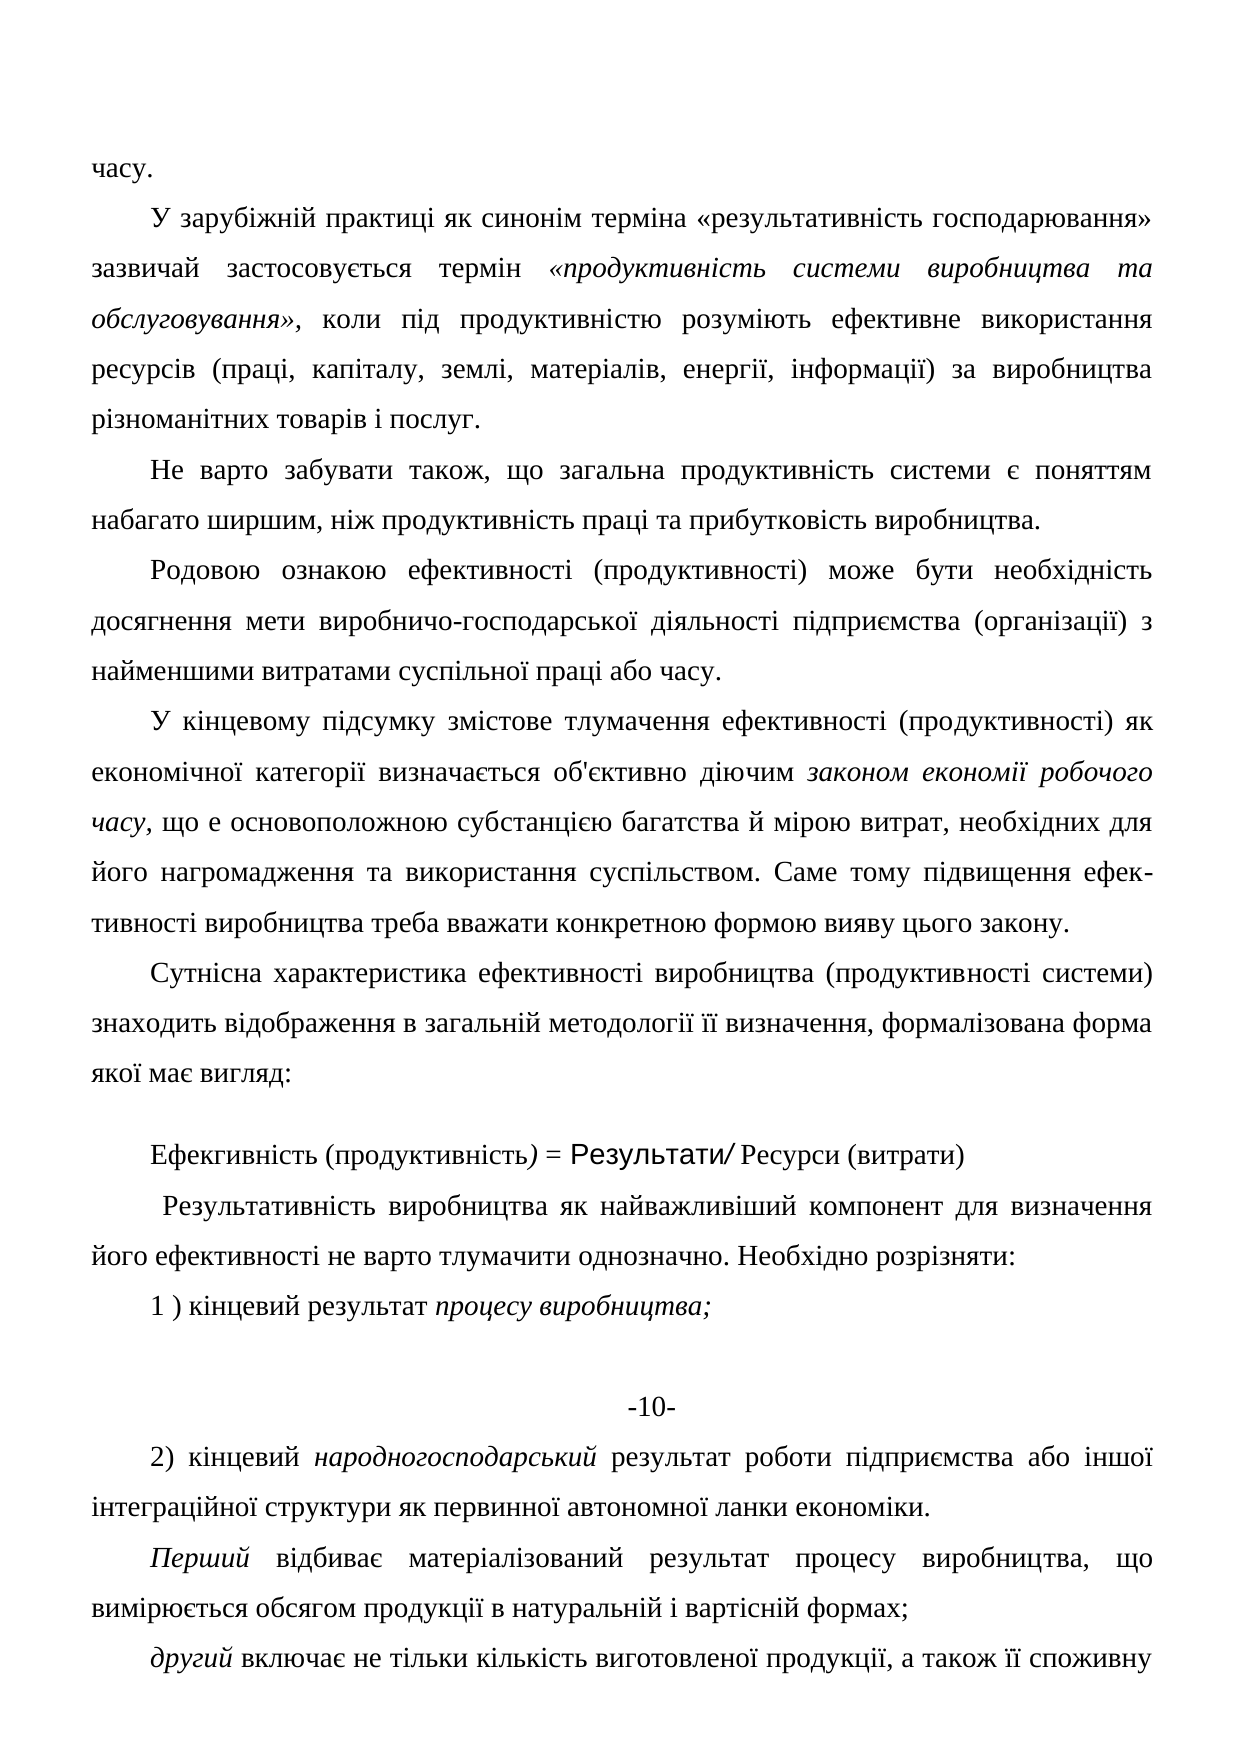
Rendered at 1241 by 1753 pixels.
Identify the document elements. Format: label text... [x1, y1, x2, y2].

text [91, 150, 1153, 183]
text 2) кінцевий народногосподарський результат роботи підприємства або іншої інтеграційної структури як первинної автономної ланки економіки. [91, 1439, 1153, 1523]
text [91, 1640, 1153, 1674]
text У кінцевому підсумку змістове тлумачення ефективності (продуктивності) як економічної категорії визначається об'єктивно діючим законом економії робочого часу, що е основоположною субстанцією багатства й мірою витрат, необхідних для його нагромадження та використання суспільством. Саме тому підвищення ефективності виробництва треба вважати конкретною формою вияву цього закону. [91, 703, 1153, 938]
text Ефекгивність (продуктивність) = Результати/ Ресурси (витрати) [91, 1137, 1240, 1171]
text Результативність виробництва як найважливіший компонент для визначення його ефективності не варто тлумачити однозначно. Необхідно розрізняти: [91, 1188, 1153, 1271]
text Перший відбиває матеріалізований результат процесу виробництва, що вимірюється обсягом продукції в натуральній і вартісній формах; [91, 1540, 1153, 1624]
text 1 ) кінцевий результат процесу виробництва; [91, 1288, 1153, 1322]
text Родовою ознакою ефективності (продуктивності) може бути необхідність досягнення мети виробничо-господарської діяльності підприємства (організації) з найменшими витратами суспільної праці або часу. [91, 552, 1153, 687]
text Сутнісна характеристика ефективності виробництва (продуктивності системи) знаходить відображення в загальній методології її визначення, формалізована форма якої має вигляд: [91, 955, 1153, 1089]
text Не варто забувати також, що загальна продуктивність системи є поняттям набагато ширшим, ніж продуктивність праці та прибутковість виробництва. [91, 452, 1153, 536]
text У зарубіжній практиці як синонім терміна «результативність господарювання» зазвичай застосовується термін «продуктивність системи виробництва та обслуговування», коли під продуктивністю розуміють ефективне використання ресурсів (праці, капіталу, землі, матеріалів, енергії, інформації) за виробництва різноманітних товарів і послуг. [91, 200, 1153, 435]
text -10- [91, 1389, 1153, 1422]
